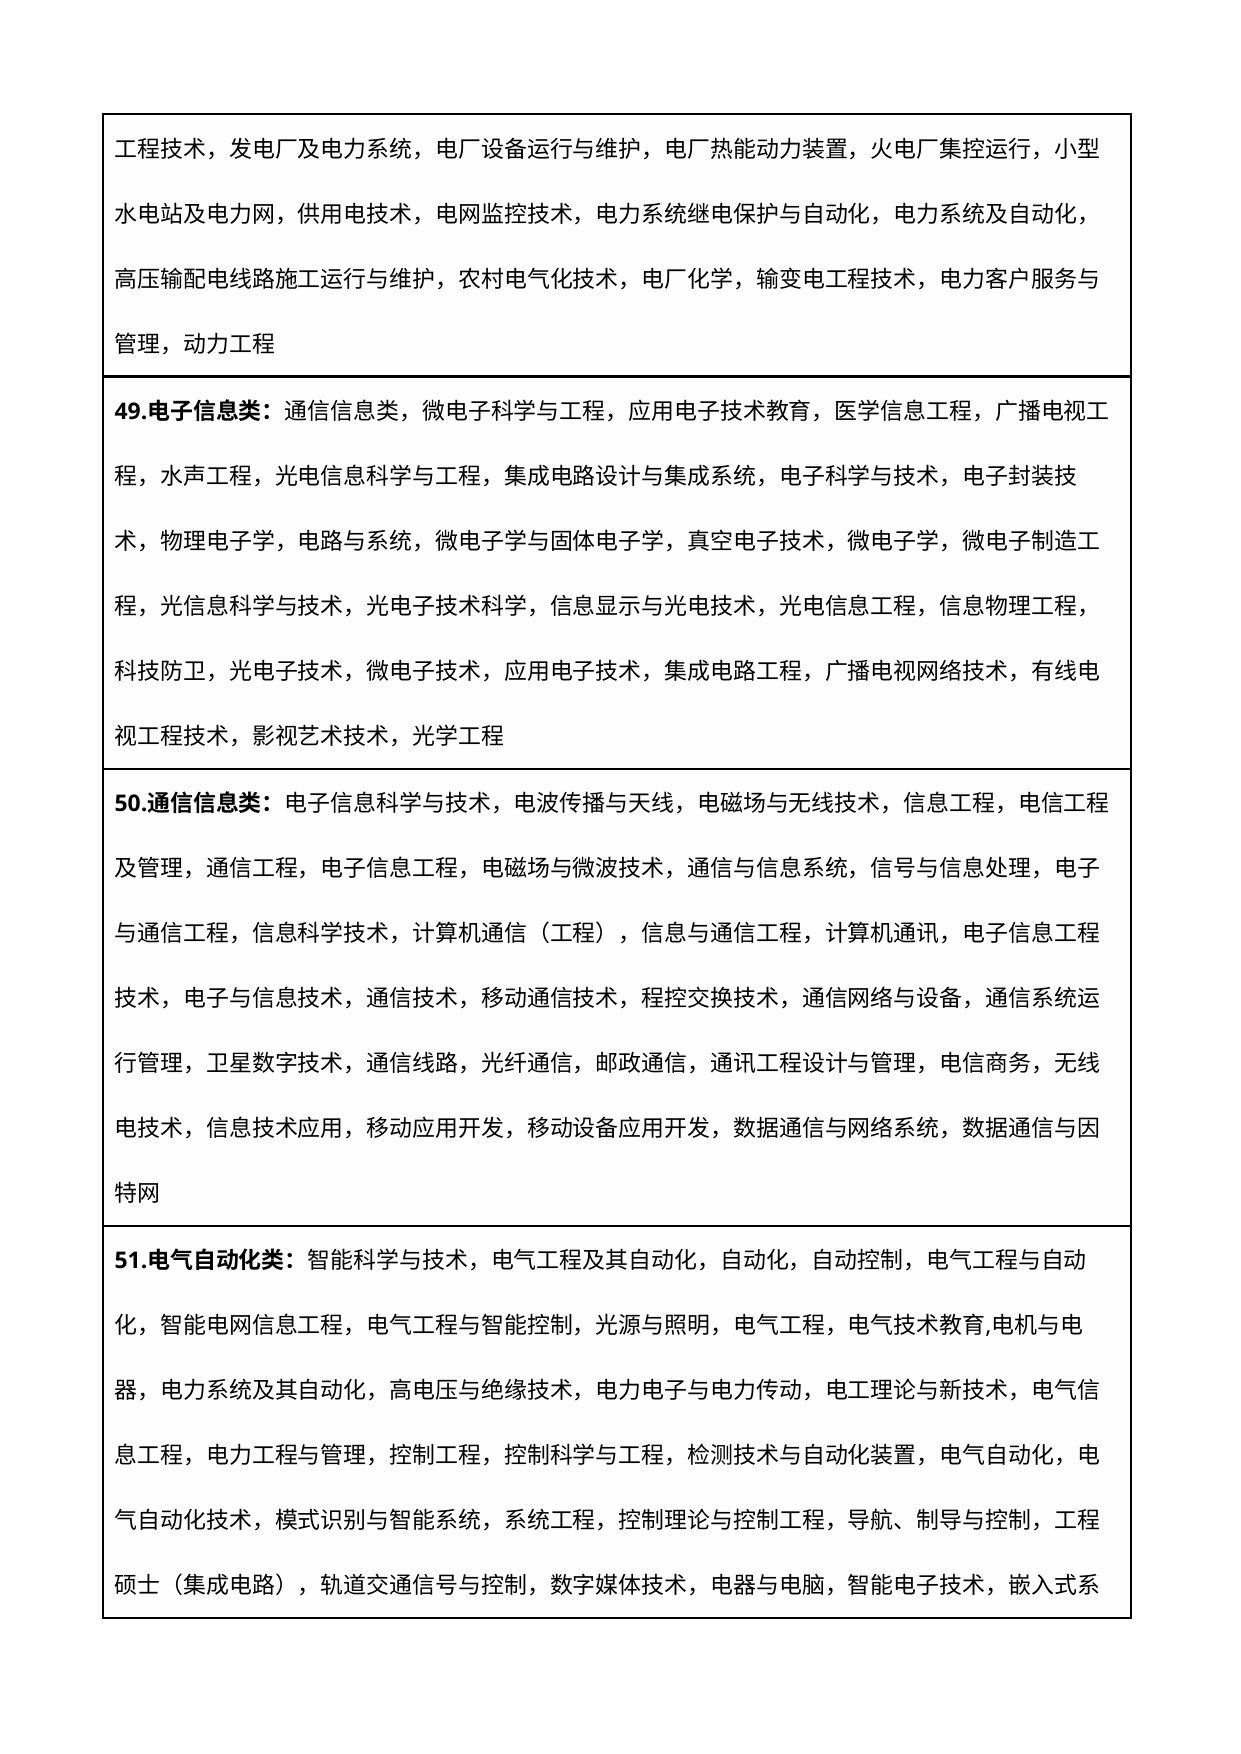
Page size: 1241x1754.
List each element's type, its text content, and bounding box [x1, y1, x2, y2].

table_cell 49.电子信息类：通信信息类，微电子科学与工程，应用电子技术教育，医学信息工程，广播电视工程，水声工程，光电信息科学与工程，集成电路设计与集成系统，电子科学与技术，电子封装技术，物理电子学，电路与系统，微电子学与固体电子学，真空电子技术，微电子学，微电子制造工程，光信息科学与技术，光电子技术科学，信息显示与光电技术，光电信息工程，信息物理工程，科技防卫，光电子技术，微电子技术，应用电子技术，集成电路工程，广播电视网络技术，有线电视工程技术，影视艺术技术，光学工程 [104, 378, 1130, 767]
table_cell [104, 1227, 1130, 1617]
table_cell 50.通信信息类：电子信息科学与技术，电波传播与天线，电磁场与无线技术，信息工程，电信工程及管理，通信工程，电子信息工程，电磁场与微波技术，通信与信息系统，信号与信息处理，电子与通信工程，信息科学技术，计算机通信（工程），信息与通信工程，计算机通讯，电子信息工程技术，电子与信息技术，通信技术，移动通信技术，程控交换技术，通信网络与设备，通信系统运行管理，卫星数字技术，通信线路，光纤通信，邮政通信，通讯工程设计与管理，电信商务，无线电技术，信息技术应用，移动应用开发，移动设备应用开发，数据通信与网络系统，数据通信与因特网 [104, 770, 1130, 1224]
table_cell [104, 115, 1130, 375]
